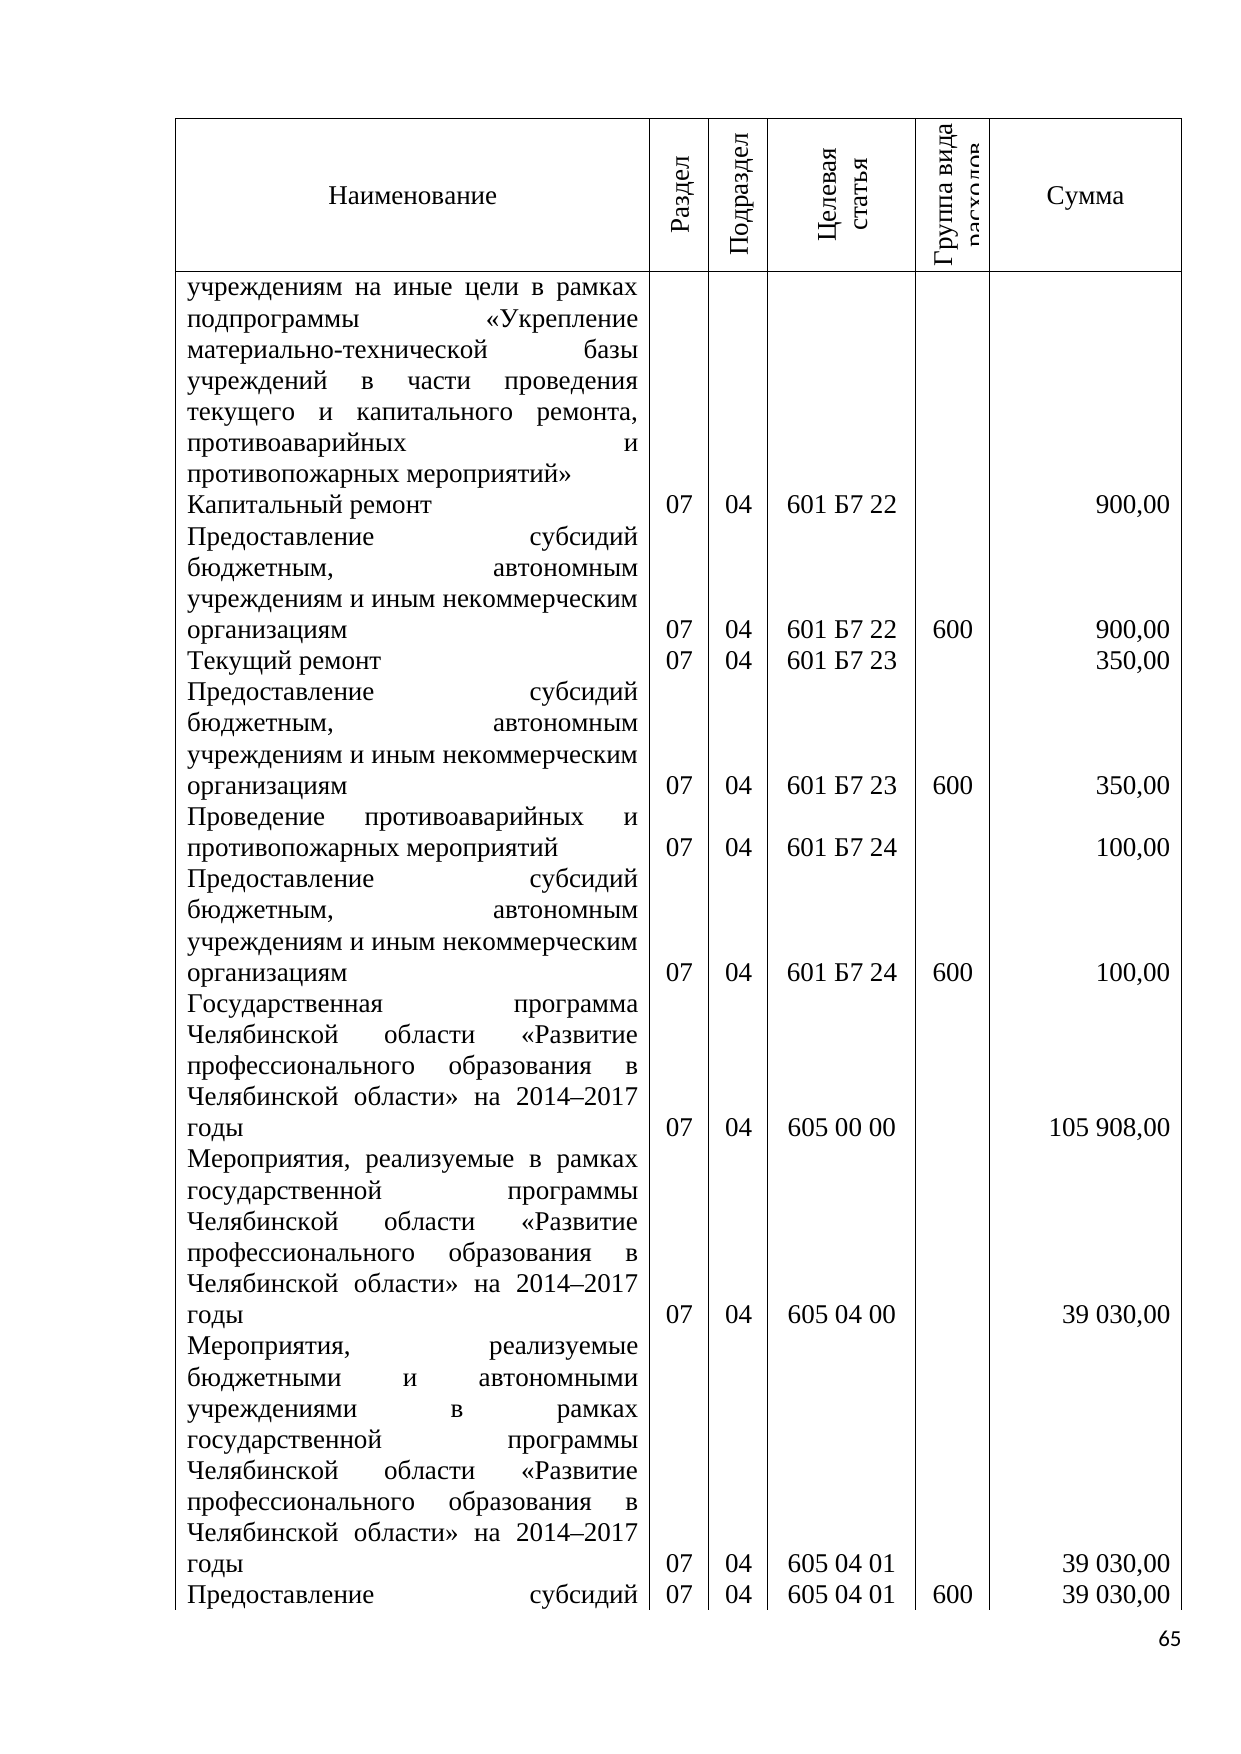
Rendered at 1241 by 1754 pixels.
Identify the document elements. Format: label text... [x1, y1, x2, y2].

table_header Группа вида расходов [916, 119, 989, 271]
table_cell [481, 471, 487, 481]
table_header Наименование [176, 119, 649, 271]
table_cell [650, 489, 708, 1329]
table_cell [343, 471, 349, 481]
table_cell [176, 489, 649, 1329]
table_header Раздел [650, 119, 708, 271]
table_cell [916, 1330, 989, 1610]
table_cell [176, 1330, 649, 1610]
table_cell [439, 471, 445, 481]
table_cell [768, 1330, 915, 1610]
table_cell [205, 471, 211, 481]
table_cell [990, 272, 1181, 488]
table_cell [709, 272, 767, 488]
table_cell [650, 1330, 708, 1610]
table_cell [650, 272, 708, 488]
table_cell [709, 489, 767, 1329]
table_header Подраздел [709, 119, 767, 271]
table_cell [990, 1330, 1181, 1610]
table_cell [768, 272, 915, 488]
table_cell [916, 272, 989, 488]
table_header Целевая статья [768, 119, 915, 271]
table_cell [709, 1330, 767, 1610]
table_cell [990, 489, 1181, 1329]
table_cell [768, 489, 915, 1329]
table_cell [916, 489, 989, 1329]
table_header Сумма [990, 119, 1181, 271]
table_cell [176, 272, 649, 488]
